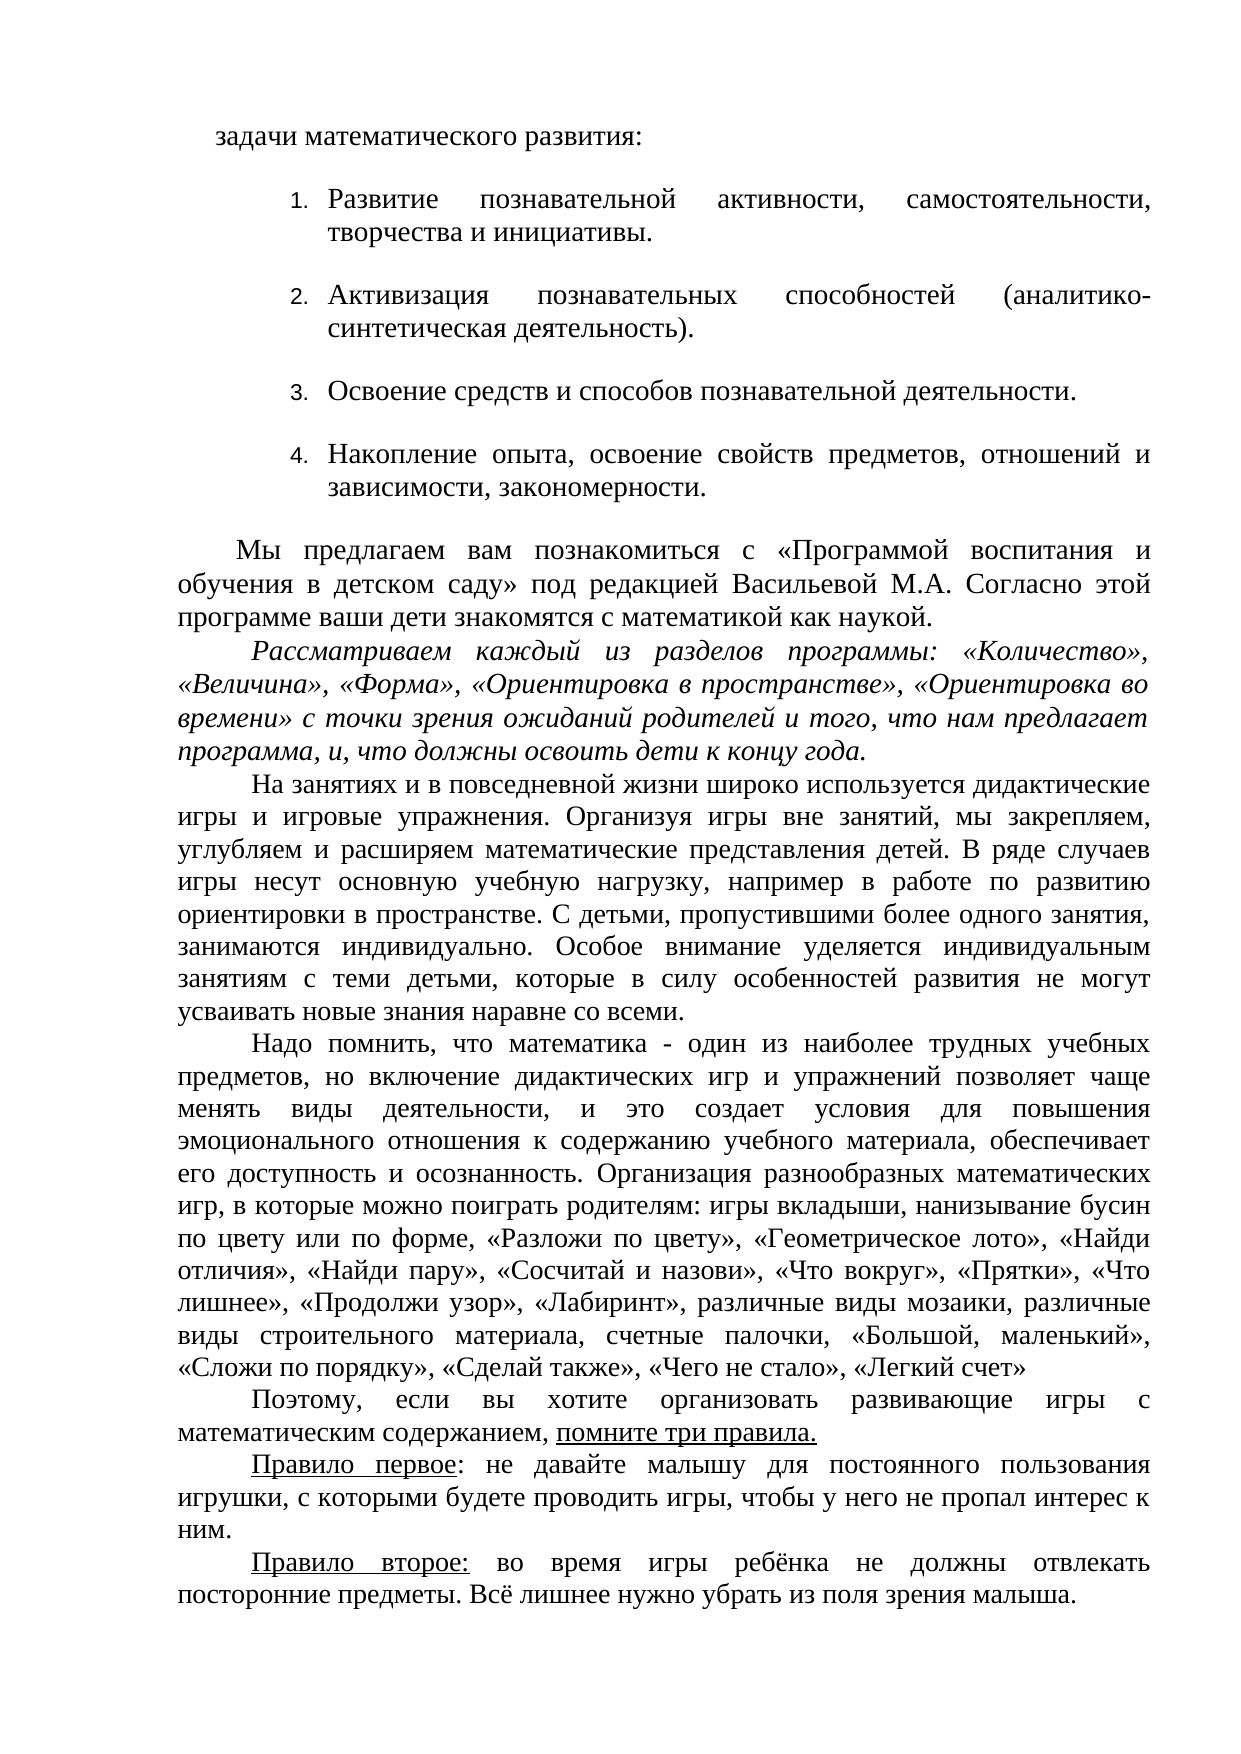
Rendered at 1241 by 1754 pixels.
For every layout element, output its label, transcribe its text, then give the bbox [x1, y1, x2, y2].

list Развитие познавательной активности, самостоятельности, творчества и инициативы. [290, 181, 1152, 248]
text Правило второе: во время игры ребёнка не должны отвлекать посторонние предметы. Всё лишнее нужно убрать из поля зрения малыша. [177, 1544, 1152, 1609]
text Рассматриваем каждый из разделов программы: «Количество», «Величина», «Форма», «Ориентировка в пространстве», «Ориентировка во времени» с точки зрения ожиданий родителей и того, что нам предлагает программа, и, что должны освоить дети к концу года. [177, 633, 1152, 767]
text Надо помнить, что математика - один из наиболее трудных учебных предметов, но включение дидактических игр и упражнений позволяет чаще менять виды деятельности, и это создает условия для повышения эмоционального отношения к содержанию учебного материала, обеспечивает его доступность и осознанность. Организация разнообразных математических игр, в которые можно поиграть родителям: игры вкладыши, нанизывание бусин по цвету или по форме, «Разложи по цвету», «Геометрическое лото», «Найди отличия», «Найди пару», «Сосчитай и назови», «Что вокруг», «Прятки», «Что лишнее», «Продолжи узор», «Лабиринт», различные виды мозаики, различные виды строительного материала, счетные палочки, «Большой, маленький», «Сложи по порядку», «Сделай также», «Чего не стало», «Легкий счет» [177, 1026, 1152, 1383]
list Освоение средств и способов познавательной деятельности. [290, 373, 1152, 407]
text Правило первое: не давайте малышу для постоянного пользования игрушки, с которыми будете проводить игры, чтобы у него не пропал интерес к ним. [177, 1447, 1152, 1544]
list Активизация познавательных способностей (аналитико-синтетическая деятельность). [290, 277, 1152, 344]
list Накопление опыта, освоение свойств предметов, отношений и зависимости, закономерности. [290, 436, 1152, 503]
text Мы предлагаем вам познакомиться с «Программой воспитания и обучения в детском саду» под редакцией Васильевой М.А. Согласно этой программе ваши дети знакомятся с математикой как наукой. [177, 532, 1152, 633]
text Поэтому, если вы хотите организовать развивающие игры с математическим содержанием, помните три правила. [177, 1383, 1152, 1447]
text На занятиях и в повседневной жизни широко используется дидактические игры и игровые упражнения. Организуя игры вне занятий, мы закрепляем, углубляем и расширяем математические представления детей. В ряде случаев игры несут основную учебную нагрузку, например в работе по развитию ориентировки в пространстве. С детьми, пропустившими более одного занятия, занимаются индивидуально. Особое внимание уделяется индивидуальным занятиям с теми детьми, которые в силу особенностей развития не могут усваивать новые знания наравне со всеми. [177, 767, 1152, 1026]
text задачи математического развития: [177, 118, 1152, 152]
